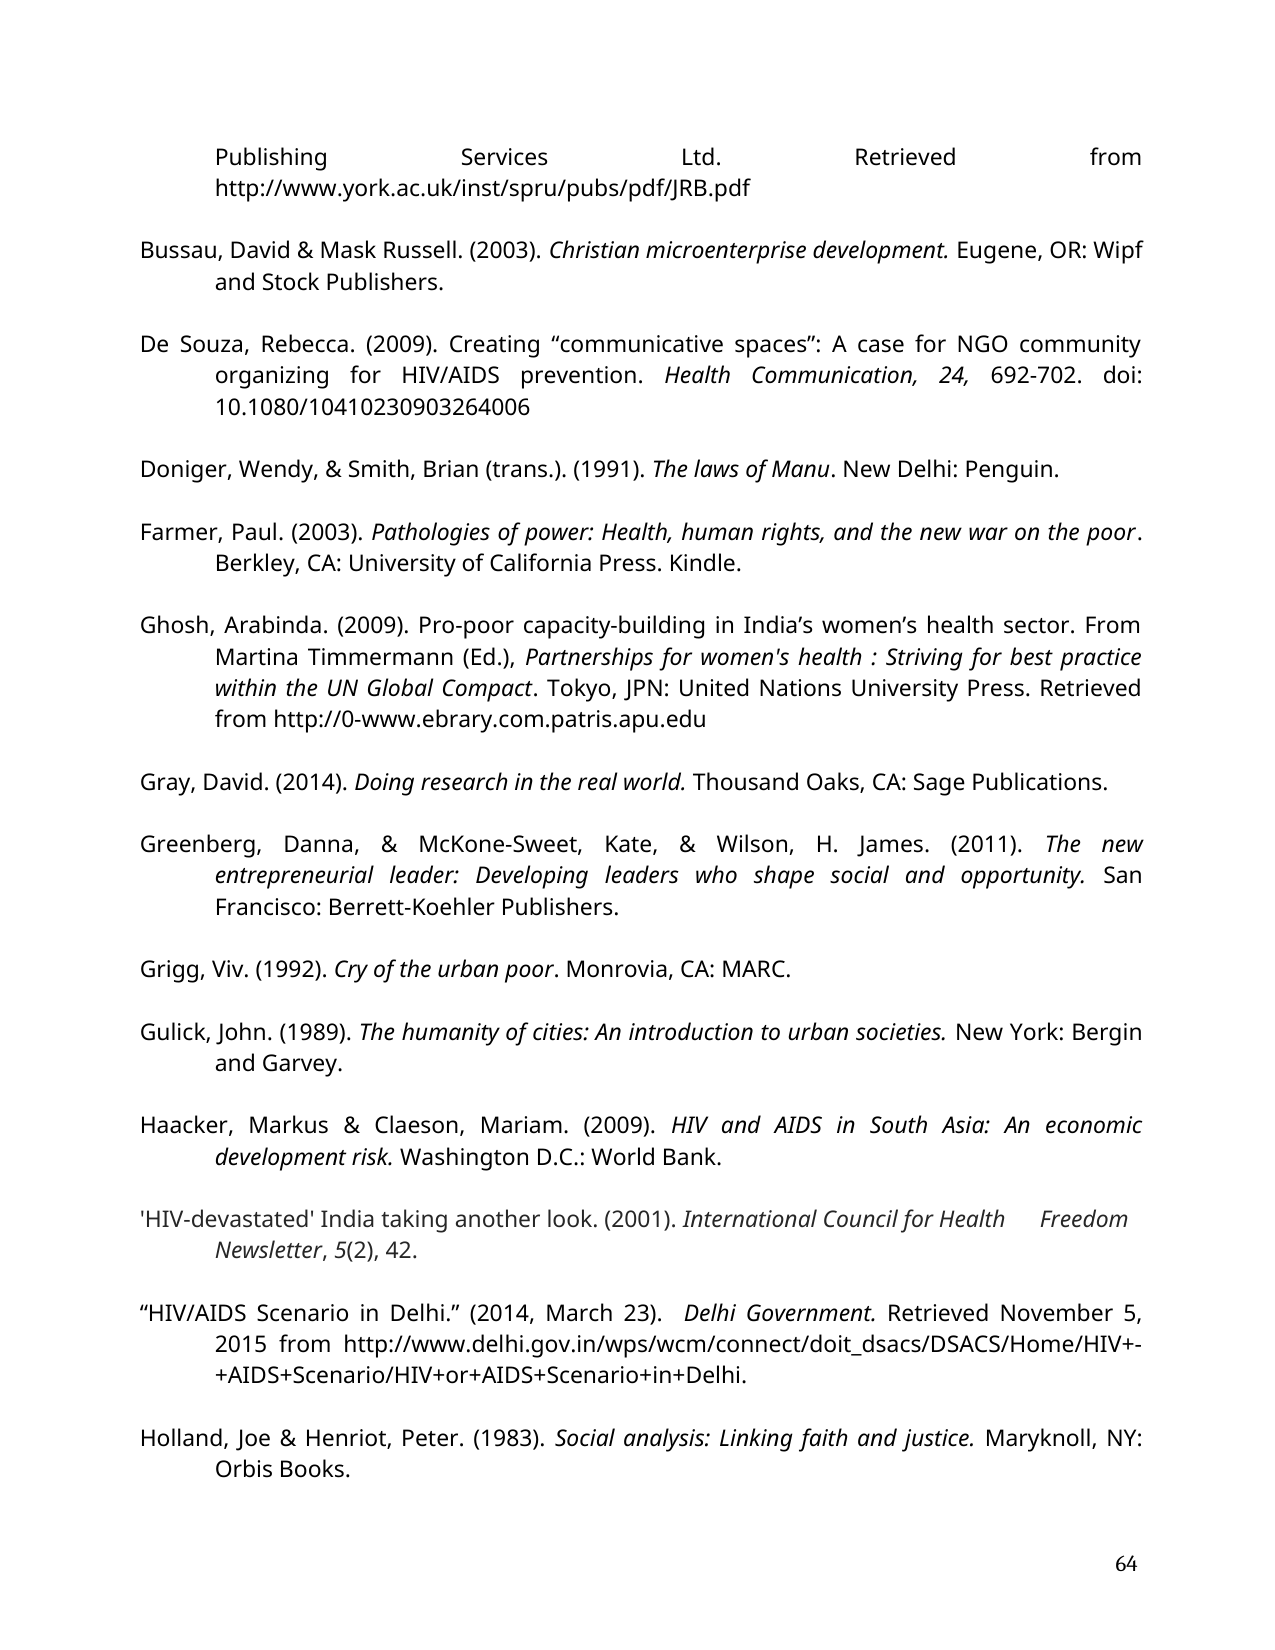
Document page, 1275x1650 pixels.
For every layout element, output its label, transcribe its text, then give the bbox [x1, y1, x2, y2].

text Haacker, Markus & Claeson, Mariam. (2009). HIV and AIDS in South Asia: An economic development risk. Washington D.C.: World Bank. [139, 1109, 1143, 1172]
text 'HIV-devastated' India taking another look. (2001). International Council for Health Freedom Newsletter, 5(2), 42. [139, 1203, 1143, 1266]
text Greenberg, Danna, & McKone-Sweet, Kate, & Wilson, H. James. (2011). The new entrepreneurial leader: Developing leaders who shape social and opportunity. San Francisco: Berrett-Koehler Publishers. [139, 828, 1143, 922]
text Gray, David. (2014). Doing research in the real world. Thousand Oaks, CA: Sage Publications. [139, 766, 1143, 797]
text Grigg, Viv. (1992). Cry of the urban poor. Monrovia, CA: MARC. [139, 953, 1143, 984]
text De Souza, Rebecca. (2009). Creating “communicative spaces”: A case for NGO community organizing for HIV/AIDS prevention. Health Communication, 24, 692-702. doi: 10.1080/10410230903264006 [139, 328, 1143, 422]
text Ghosh, Arabinda. (2009). Pro-poor capacity-building in India’s women’s health sector. From Martina Timmermann (Ed.), Partnerships for women's health : Striving for best practice within the UN Global Compact. Tokyo, JPN: United Nations University Press. Retrieved from http://0-www.ebrary.com.patris.apu.edu [139, 609, 1143, 734]
text Holland, Joe & Henriot, Peter. (1983). Social analysis: Linking faith and justice. Maryknoll, NY: Orbis Books. [139, 1422, 1143, 1484]
text Gulick, John. (1989). The humanity of cities: An introduction to urban societies. New York: Bergin and Garvey. [139, 1016, 1143, 1078]
text “HIV/AIDS Scenario in Delhi.” (2014, March 23). Delhi Government. Retrieved November 5, 2015 from http://www.delhi.gov.in/wps/wcm/connect/doit_dsacs/DSACS/Home/HIV+-+AIDS+Scenario/HIV+or+AIDS+Scenario+in+Delhi. [139, 1297, 1143, 1391]
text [139, 141, 1143, 203]
text Doniger, Wendy, & Smith, Brian (trans.). (1991). The laws of Manu. New Delhi: Penguin. [139, 453, 1143, 484]
text Bussau, David & Mask Russell. (2003). Christian microenterprise development. Eugene, OR: Wipf and Stock Publishers. [139, 234, 1143, 297]
text Farmer, Paul. (2003). Pathologies of power: Health, human rights, and the new war on the poor. Berkley, CA: University of California Press. Kindle. [139, 516, 1143, 578]
